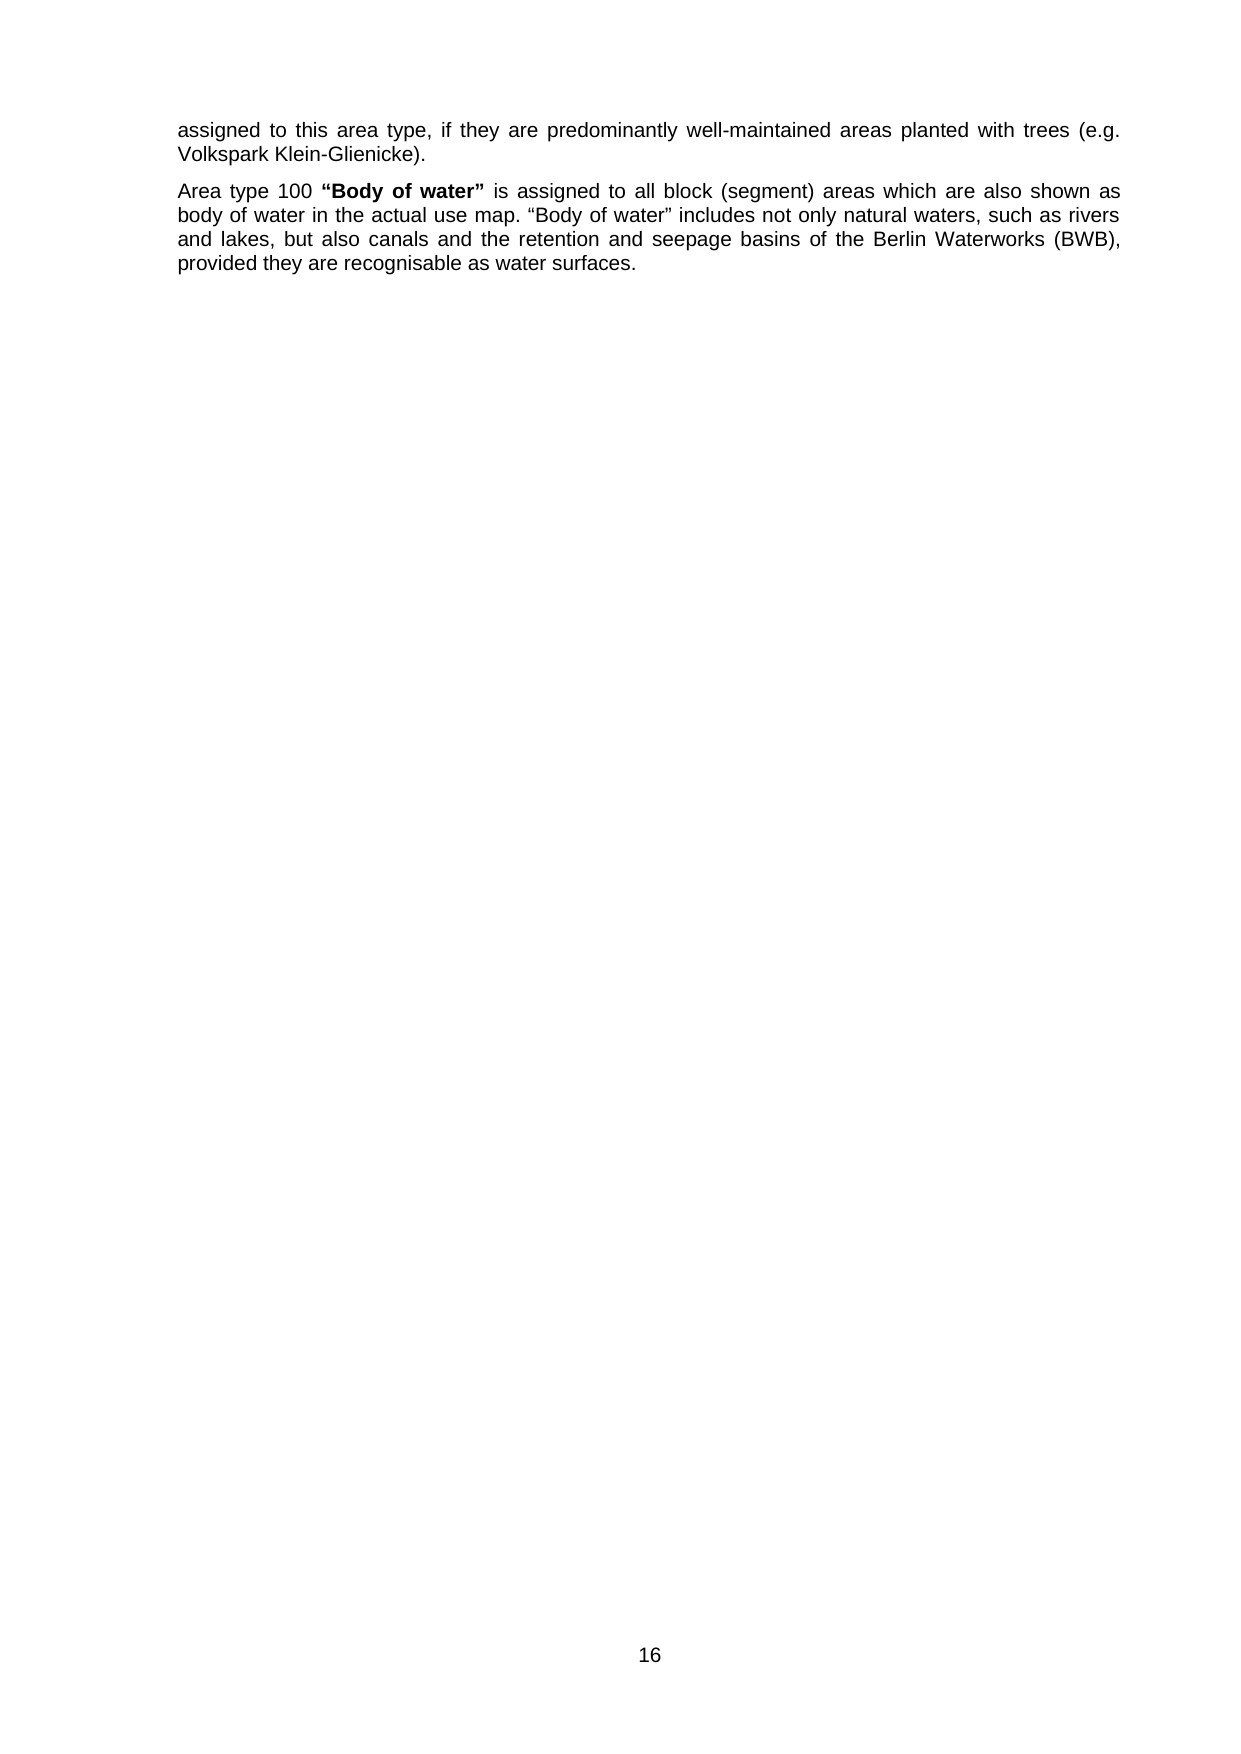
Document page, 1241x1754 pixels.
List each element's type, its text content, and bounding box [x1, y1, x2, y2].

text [177, 118, 1122, 166]
text Area type 100 “Body of water” is assigned to all block (segment) areas which are also shown as body of water in the actual use map. “Body of water” includes not only natural waters, such as rivers and lakes, but also canals and the retention and seepage basins of the Berlin Waterworks (BWB), provided they are recognisable as water surfaces. [177, 178, 1122, 274]
